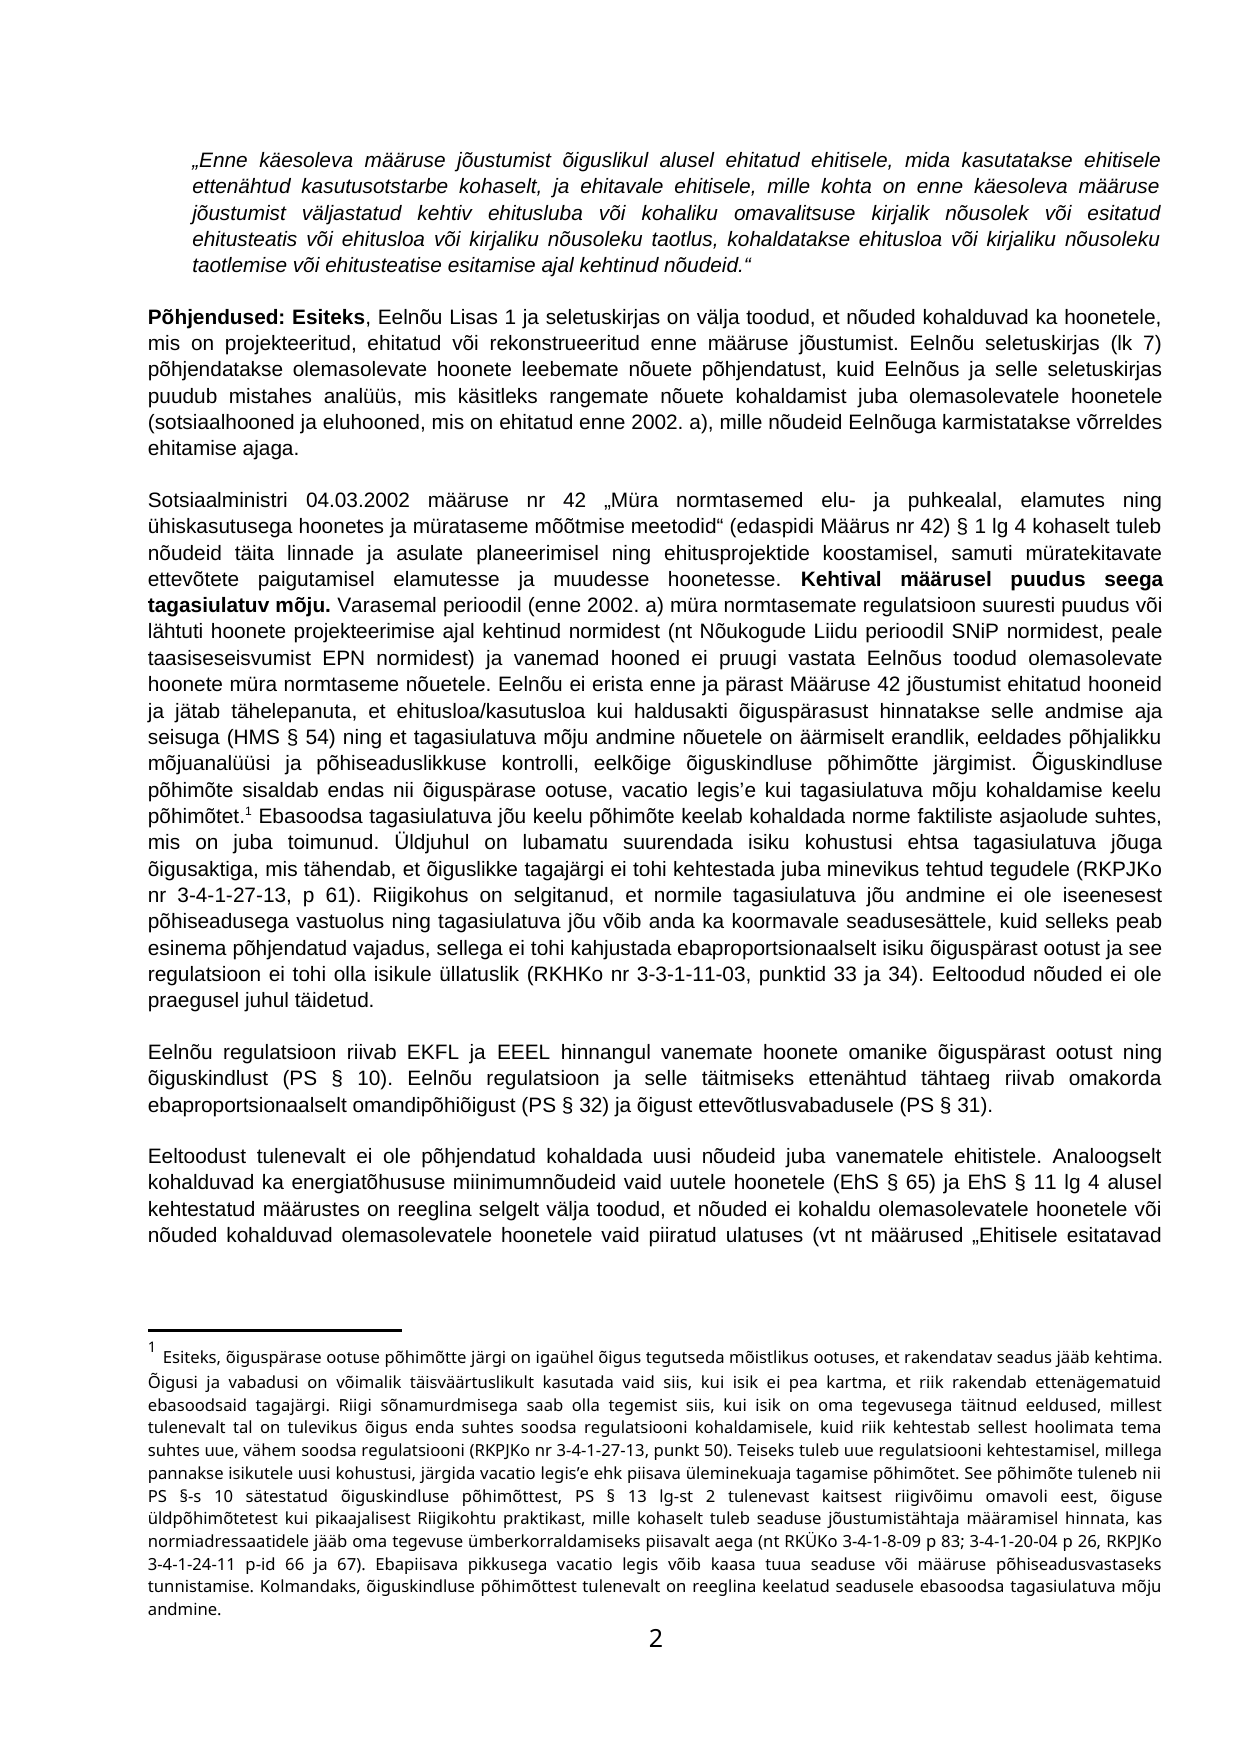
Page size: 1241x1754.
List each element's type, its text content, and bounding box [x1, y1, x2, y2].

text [148, 1144, 1163, 1247]
text „Enne käesoleva määruse jõustumist õiguslikul alusel ehitatud ehitisele, mida kasutatakse ehitisele ettenähtud kasutusotstarbe kohaselt, ja ehitavale ehitisele, mille kohta on enne käesoleva määruse jõustumist väljastatud kehtiv ehitusluba või kohaliku omavalitsuse kirjalik nõusolek või esitatud ehitusteatis või ehitusloa või kirjaliku nõusoleku taotlus, kohaldatakse ehitusloa või kirjaliku nõusoleku taotlemise või ehitusteatise esitamise ajal kehtinud nõudeid.“ [192, 148, 1163, 277]
text Eelnõu regulatsioon riivab EKFL ja EEEL hinnangul vanemate hoonete omanike õiguspärast ootust ning õiguskindlust (PS § 10). Eelnõu regulatsioon ja selle täitmiseks ettenähtud tähtaeg riivab omakorda ebaproportsionaalselt omandipõhiõigust (PS § 32) ja õigust ettevõtlusvabadusele (PS § 31). [148, 1040, 1163, 1116]
text Põhjendused: Esiteks, Eelnõu Lisas 1 ja seletuskirjas on välja toodud, et nõuded kohalduvad ka hoonetele, mis on projekteeritud, ehitatud või rekonstrueeritud enne määruse jõustumist. Eelnõu seletuskirjas (lk 7) põhjendatakse olemasolevate hoonete leebemate nõuete põhjendatust, kuid Eelnõus ja selle seletuskirjas puudub mistahes analüüs, mis käsitleks rangemate nõuete kohaldamist juba olemasolevatele hoonetele (sotsiaalhooned ja eluhooned, mis on ehitatud enne 2002. a), mille nõudeid Eelnõuga karmistatakse võrreldes ehitamise ajaga. [148, 304, 1163, 460]
text Sotsiaalministri 04.03.2002 määruse nr 42 „Müra normtasemed elu- ja puhkealal, elamutes ning ühiskasutusega hoonetes ja mürataseme mõõtmise meetodid“ (edaspidi Määrus nr 42) § 1 lg 4 kohaselt tuleb nõudeid täita linnade ja asulate planeerimisel ning ehitusprojektide koostamisel, samuti müratekitavate ettevõtete paigutamisel elamutesse ja muudesse hoonetesse. Kehtival määrusel puudus seega tagasiulatuv mõju. Varasemal perioodil (enne 2002. a) müra normtasemate regulatsioon suuresti puudus või lähtuti hoonete projekteerimise ajal kehtinud normidest (nt Nõukogude Liidu perioodil SNiP normidest, peale taasiseseisvumist EPN normidest) ja vanemad hooned ei pruugi vastata Eelnõus toodud olemasolevate hoonete müra normtaseme nõuetele. Eelnõu ei erista enne ja pärast Määruse 42 jõustumist ehitatud hooneid ja jätab tähelepanuta, et ehitusloa/kasutusloa kui haldusakti õiguspärasust hinnatakse selle andmise aja seisuga (HMS § 54) ning et tagasiulatuva mõju andmine nõuetele on äärmiselt erandlik, eeldades põhjalikku mõjuanalüüsi ja põhiseaduslikkuse kontrolli, eelkõige õiguskindluse põhimõtte järgimist. Õiguskindluse põhimõte sisaldab endas nii õiguspärase ootuse, vacatio legis’e kui tagasiulatuva mõju kohaldamise keelu põhimõtet. Ebasoodsa tagasiulatuva jõu keelu põhimõte keelab kohaldada norme faktiliste asjaolude suhtes, mis on juba toimunud. Üldjuhul on lubamatu suurendada isiku kohustusi ehtsa tagasiulatuva jõuga õigusaktiga, mis tähendab, et õiguslikke tagajärgi ei tohi kehtestada juba minevikus tehtud tegudele (RKPJKo nr 3-4-1-27-13, p 61). Riigikohus on selgitanud, et normile tagasiulatuva jõu andmine ei ole iseenesest põhiseadusega vastuolus ning tagasiulatuva jõu võib anda ka koormavale seadusesättele, kuid selleks peab esinema põhjendatud vajadus, sellega ei tohi kahjustada ebaproportsionaalselt isiku õiguspärast ootust ja see regulatsioon ei tohi olla isikule üllatuslik (RKHKo nr 3-3-1-11-03, punktid 33 ja 34). Eeltoodud nõuded ei ole praegusel juhul täidetud. [148, 488, 1163, 1012]
